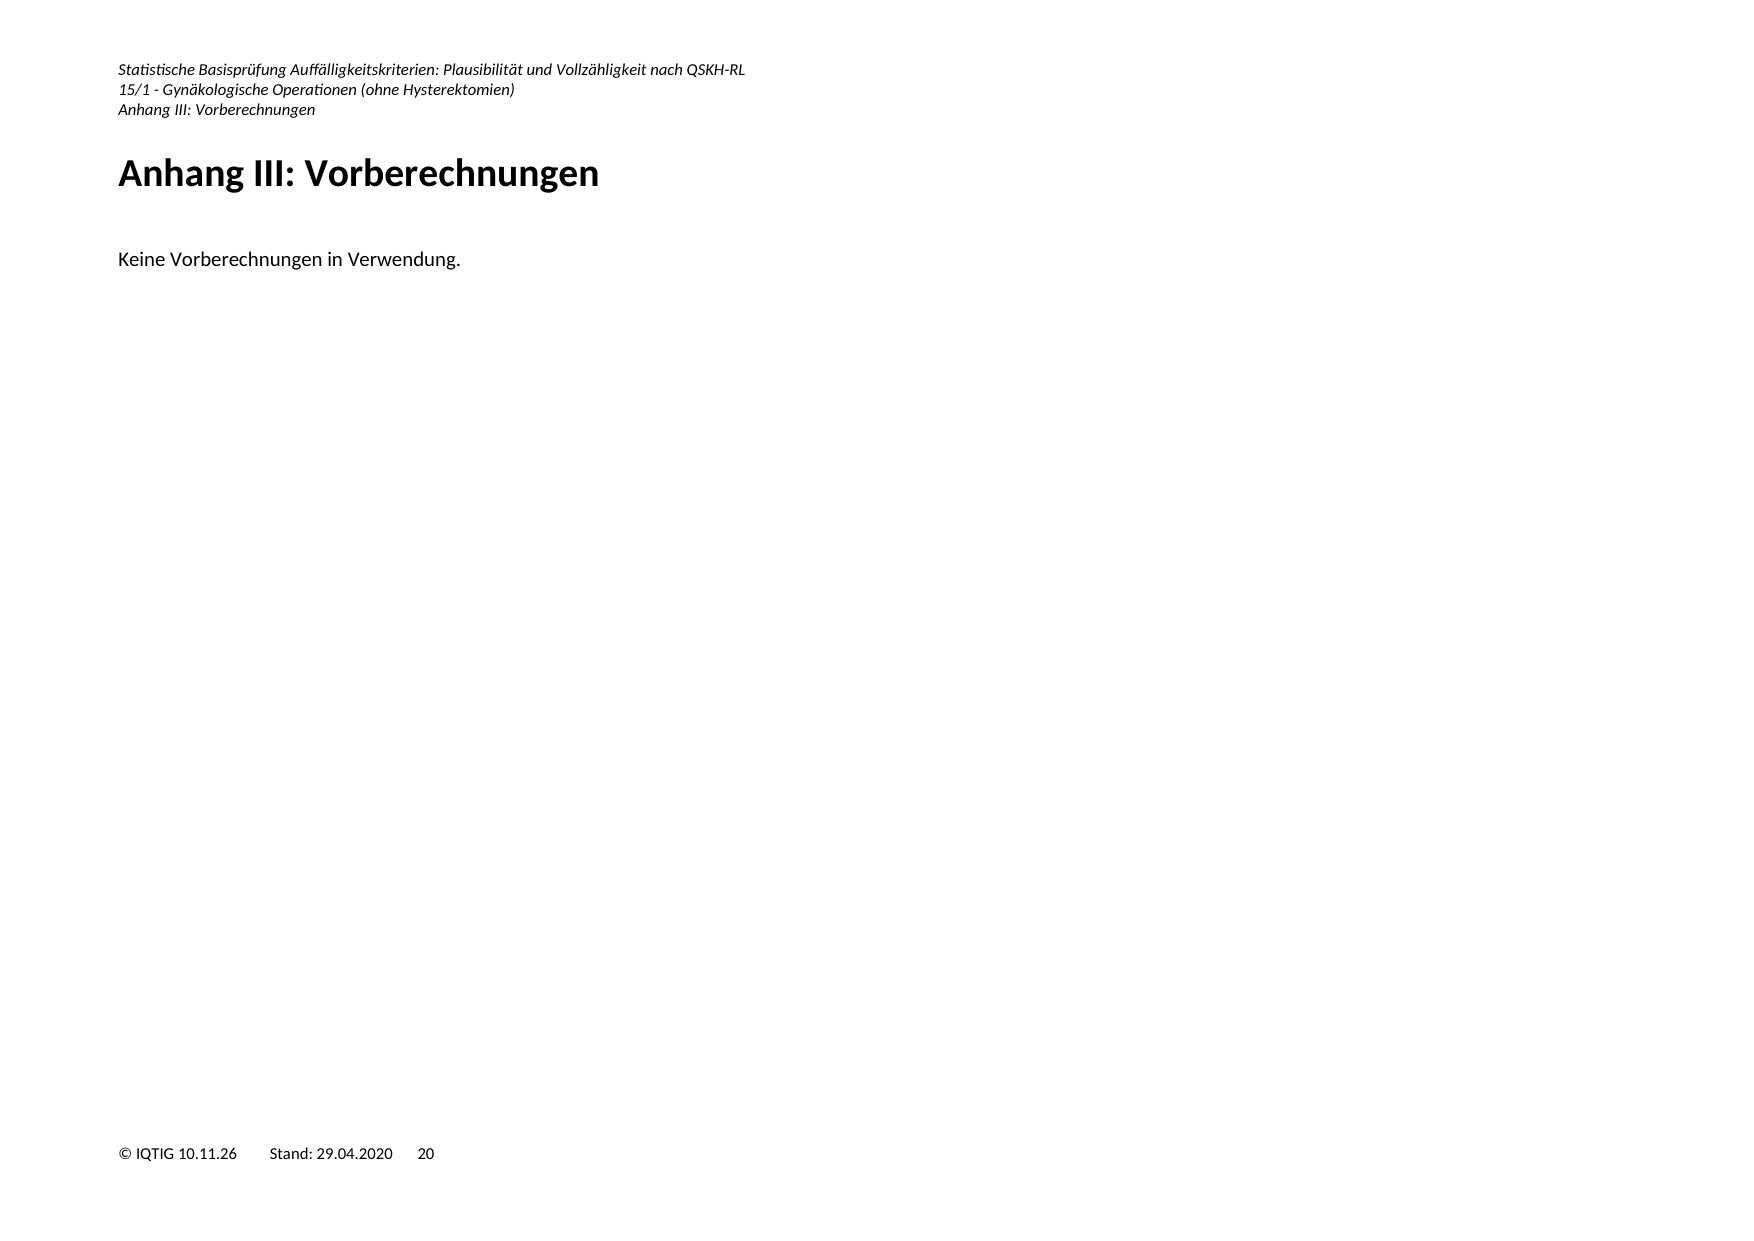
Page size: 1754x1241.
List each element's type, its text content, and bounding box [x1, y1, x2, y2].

text Anhang III: Vorberechnungen [118, 148, 1636, 196]
text Keine Vorberechnungen in Verwendung. [118, 246, 1636, 271]
